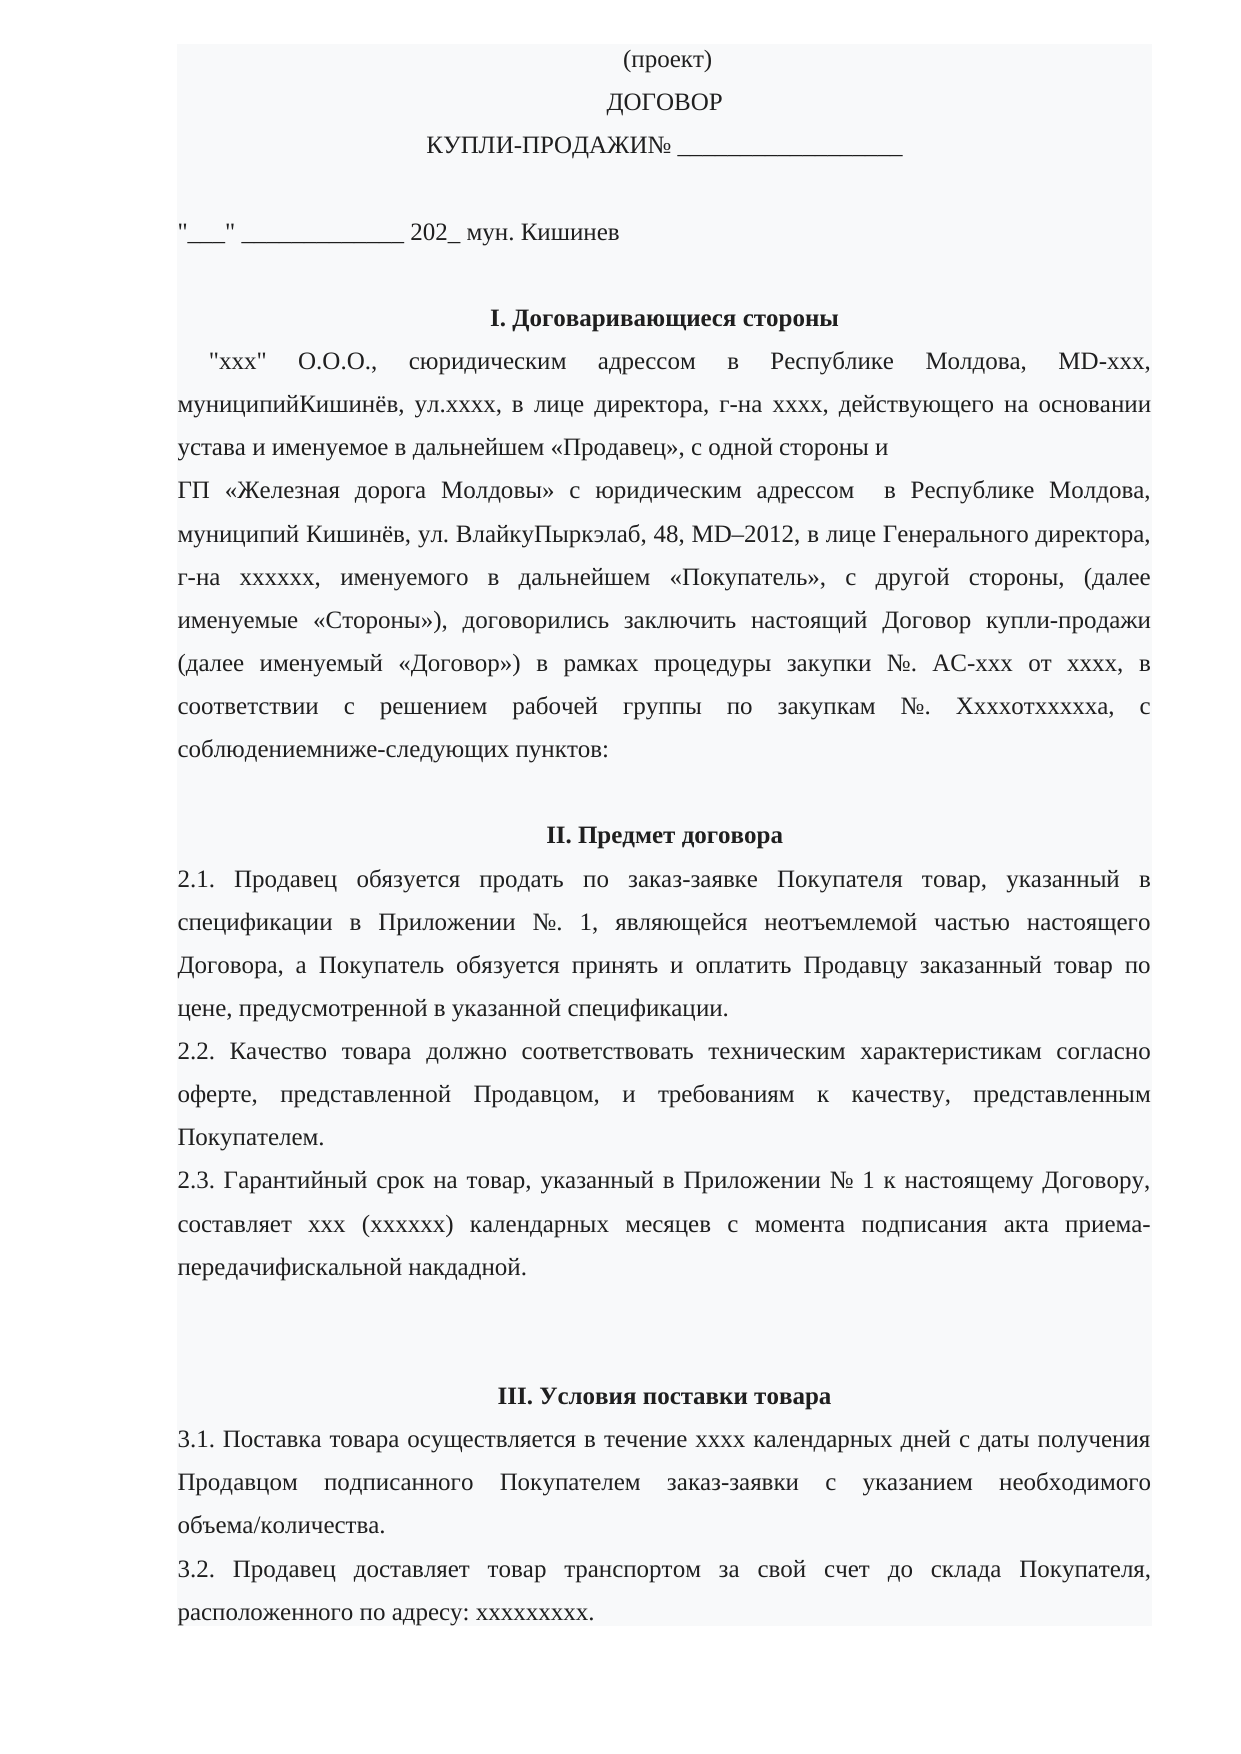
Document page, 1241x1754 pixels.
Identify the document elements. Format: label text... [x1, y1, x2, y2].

text 2.2. Качество товара должно соответствовать техническим характеристикам согласно оферте, представленной Продавцом, и требованиям к качеству, представленным Покупателем. [177, 1036, 1152, 1151]
text 2.1. Продавец обязуется продать по заказ-заявке Покупателя товар, указанный в спецификации в Приложении №. 1, являющейся неотъемлемой частью настоящего Договора, а Покупатель обязуется принять и оплатить Продавцу заказанный товар по цене, предусмотренной в указанной спецификации. [177, 864, 1152, 1022]
text I. Договаривающиеся стороны [177, 303, 1152, 332]
text "xxx" О.О.О., сюридическим адресcом в Республике Молдова, MD-xxx, муниципийКишинёв, ул.xxxx, в лице директора, г-на xxxx, действующего на основании устава и именуемое в дальнейшем «Продавец», с одной стороны и [177, 346, 1152, 461]
text 3.1. Поставка товара осуществляется в течение xxxx календарных дней с даты получения Продавцом подписанного Покупателем заказ-заявки с указанием необходимого объема/количества. [177, 1424, 1152, 1539]
text II. Предмет договора [177, 821, 1152, 849]
text 2.3. Гарантийный срок на товар, указанный в Приложении № 1 к настоящему Договору, составляет xxx (xxxxxx) календарных месяцев с момента подписания акта приема-передачифискальной накдадной. [177, 1166, 1152, 1281]
text (проект) [177, 44, 1152, 73]
text 3.2. Продавец доставляет товар транспортом за свой счет до склада Покупателя, расположенного по адресу: xxxxxxxxx. [177, 1554, 1152, 1626]
text "___" _____________ 202_ мун. Кишинев [177, 217, 1152, 246]
text III. Условия поставки товара [177, 1381, 1152, 1410]
text КУПЛИ-ПРОДАЖИ№ __________________ [177, 131, 1152, 159]
text ДОГОВОР [177, 87, 1152, 116]
text ГП «Железная дорога Молдовы» с юридическим адрессом в Республике Молдова, муниципий Кишинёв, ул. ВлайкуПыркэлаб, 48, MD–2012, в лице Генерального директора, г-на xxxxxx, именуемого в дальнейшем «Покупатель», с другой стороны, (далее именуемые «Стороны»), договорились заключить настоящий Договор купли-продажи (далее именуемый «Договор») в рамках процедуры закупки №. AC-xxx от xxxx, в соответствии с решением рабочей группы по закупкам №. Xxxxотxxxxxa, с соблюдениемниже-следующих пунктов: [177, 476, 1152, 763]
